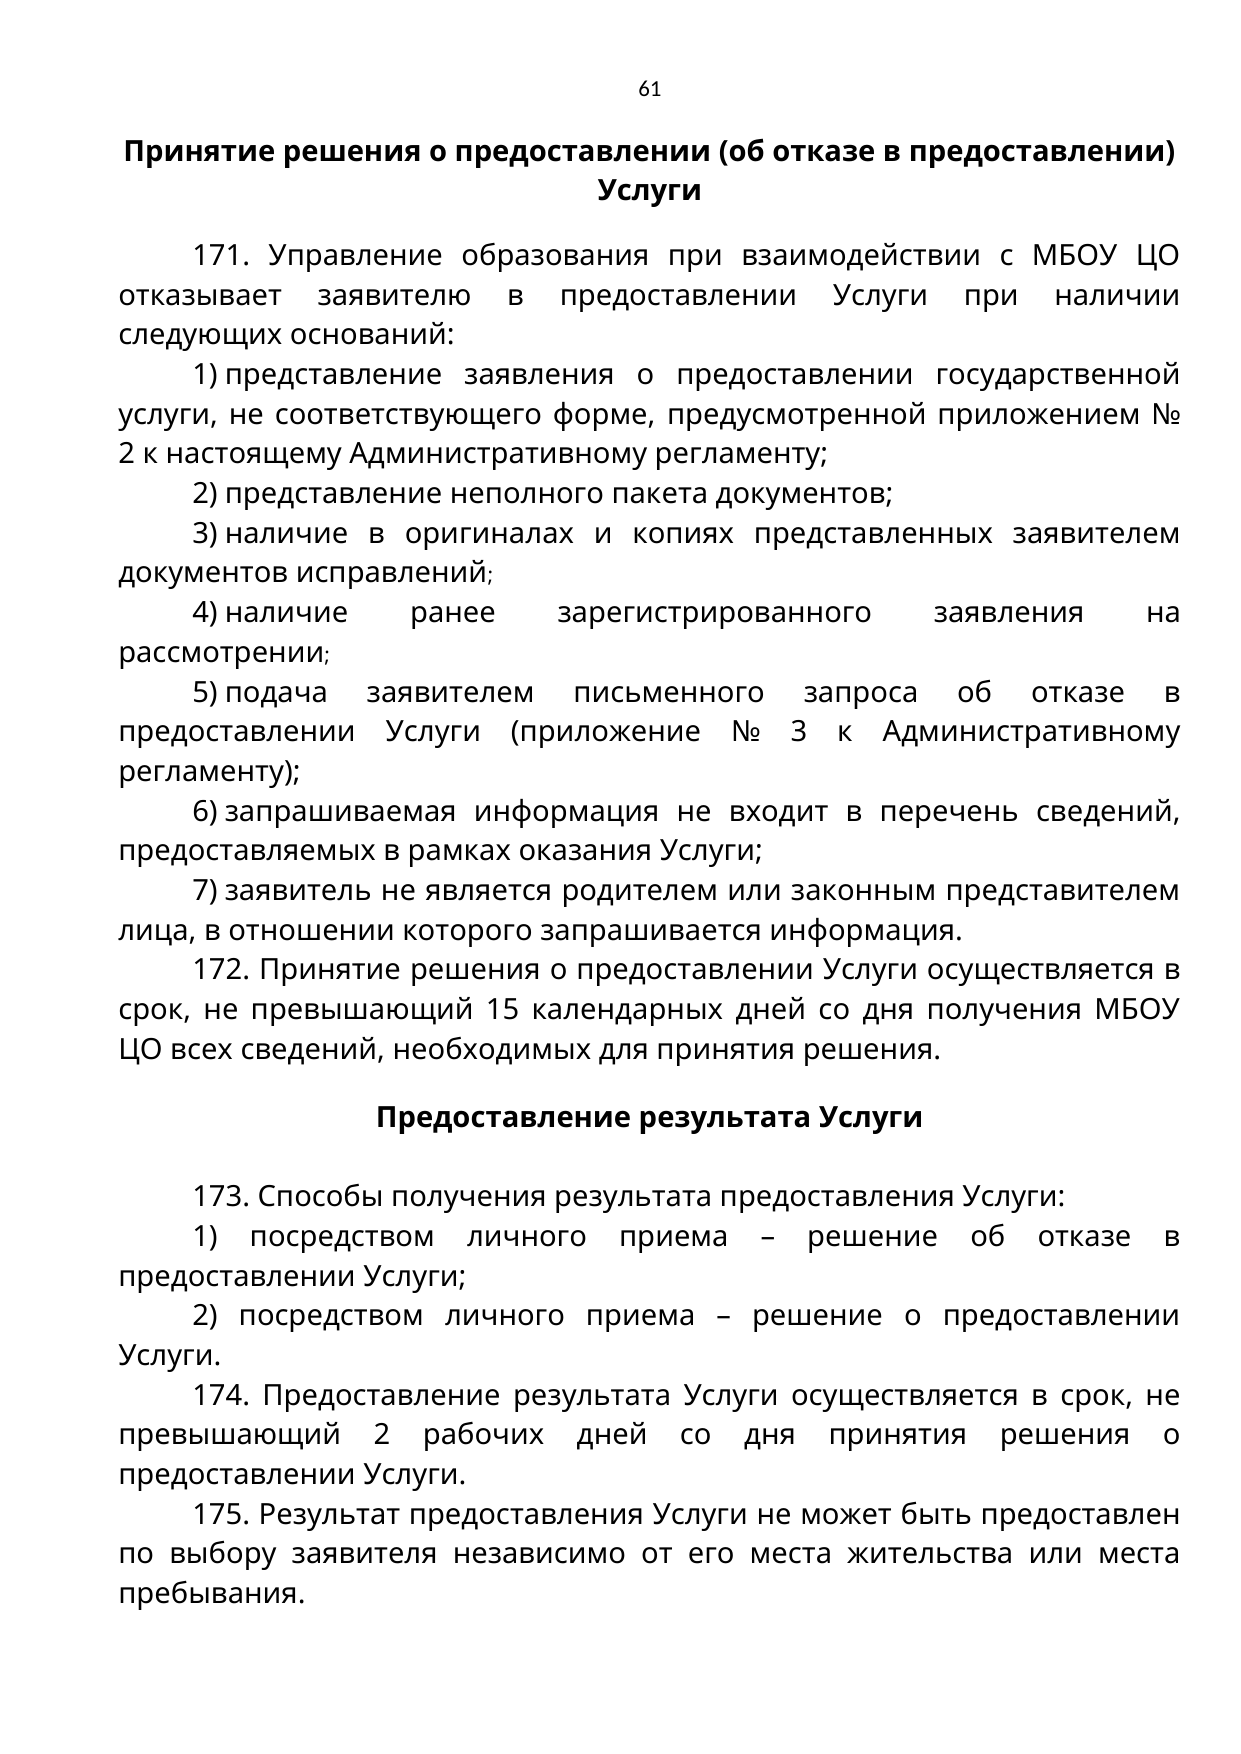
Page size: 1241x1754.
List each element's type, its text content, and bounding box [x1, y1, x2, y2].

list заявитель не является родителем или законным представителем лица, в отношении которого запрашивается информация. [118, 869, 1181, 949]
list наличие в оригиналах и копиях представленных заявителем документов исправлений; [118, 512, 1181, 591]
text 2) посредством личного приема – решение о предоставлении Услуги. [118, 1294, 1181, 1374]
text 1) посредством личного приема – решение об отказе в предоставлении Услуги; [118, 1215, 1181, 1294]
list представление неполного пакета документов; [118, 472, 1181, 512]
text 175. Результат предоставления Услуги не может быть предоставлен по выбору заявителя независимо от его места жительства или места пребывания. [118, 1493, 1181, 1612]
list запрашиваемая информация не входит в перечень сведений, предоставляемых в рамках оказания Услуги; [118, 790, 1181, 869]
text 172. Принятие решения о предоставлении Услуги осуществляется в срок, не превышающий 15 календарных дней со дня получения МБОУ ЦО всех сведений, необходимых для принятия решения. [118, 949, 1181, 1068]
text 174. Предоставление результата Услуги осуществляется в срок, не превышающий 2 рабочих дней со дня принятия решения о предоставлении Услуги. [118, 1374, 1181, 1493]
list подача заявителем письменного запроса об отказе в предоставлении Услуги (приложение № 3 к Административному регламенту); [118, 671, 1181, 790]
list наличие ранее зарегистрированного заявления на рассмотрении; [118, 591, 1181, 671]
text 171. Управление образования при взаимодействии с МБОУ ЦО отказывает заявителю в предоставлении Услуги при наличии следующих оснований: [118, 234, 1181, 353]
text Принятие решения о предоставлении (об отказе в предоставлении) Услуги [118, 130, 1181, 209]
list представление заявления о предоставлении государственной услуги, не соответствующего форме, предусмотренной приложением № 2 к настоящему Административному регламенту; [118, 353, 1181, 472]
text Предоставление результата Услуги [118, 1096, 1181, 1136]
text 173. Способы получения результата предоставления Услуги: [118, 1176, 1181, 1215]
